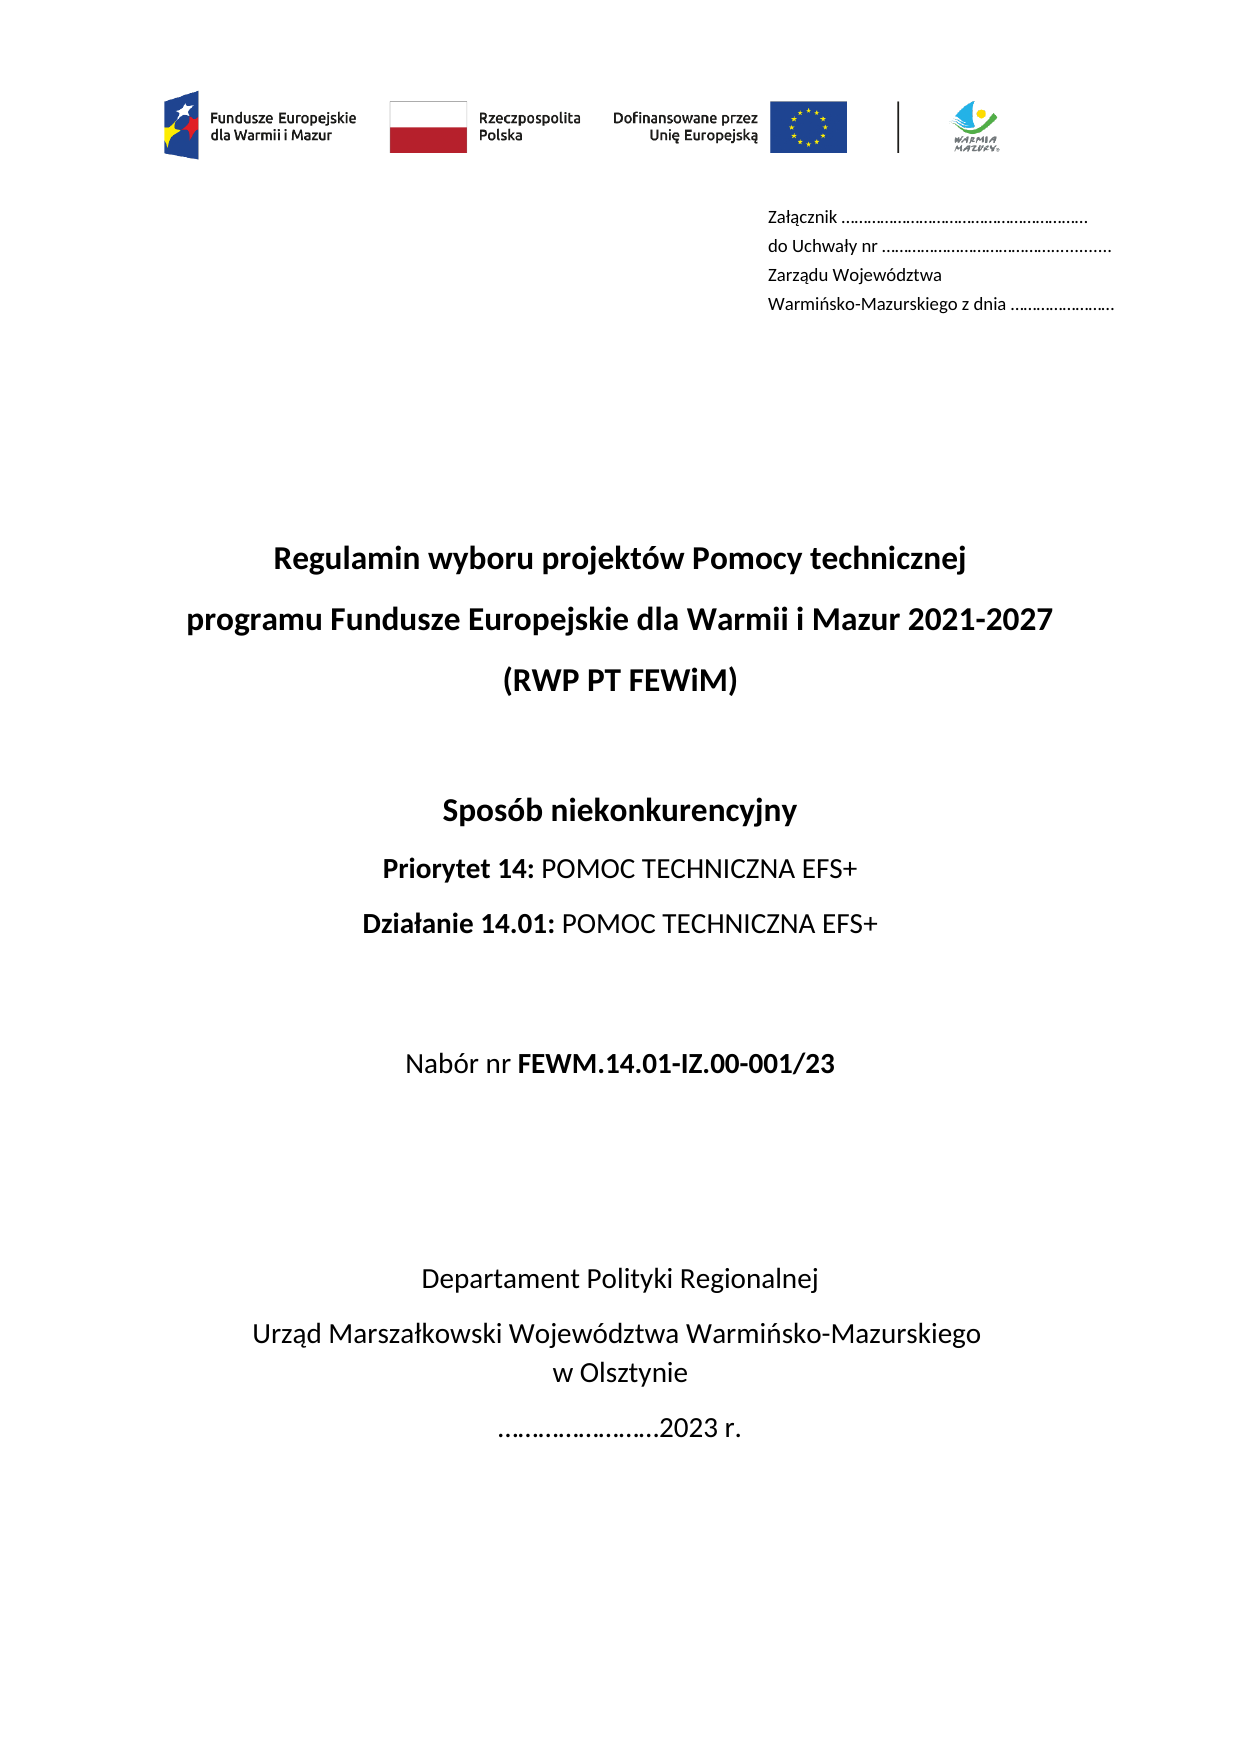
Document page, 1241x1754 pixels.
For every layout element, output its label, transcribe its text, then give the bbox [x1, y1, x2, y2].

picture [147, 73, 1093, 176]
text ……………………2023 r. [148, 1409, 1093, 1444]
text Sposób niekonkurencyjny [148, 789, 1093, 830]
text Departament Polityki Regionalnej [148, 1260, 1093, 1296]
text Priorytet 14: POMOC TECHNICZNA EFS+ [148, 850, 1093, 886]
text Działanie 14.01: POMOC TECHNICZNA EFS+ [148, 905, 1093, 941]
text Warmińsko-Mazurskiego z dnia …………………… [768, 293, 1152, 316]
text Regulamin wyboru projektów Pomocy technicznej [148, 537, 1093, 578]
text Załącznik ………………………………………………… [768, 205, 1152, 228]
text (RWP PT FEWiM) [148, 659, 1093, 700]
text programu Fundusze Europejskie dla Warmii i Mazur 2021-2027 [148, 598, 1093, 639]
text do Uchwały nr …………………………………............. [768, 234, 1152, 257]
text Urząd Marszałkowski Województwa Warmińsko-Mazurskiego w Olsztynie [148, 1315, 1093, 1389]
text Nabór nr FEWM.14.01-IZ.00-001/23 [148, 1014, 1093, 1080]
text Zarządu Województwa [768, 263, 1152, 286]
